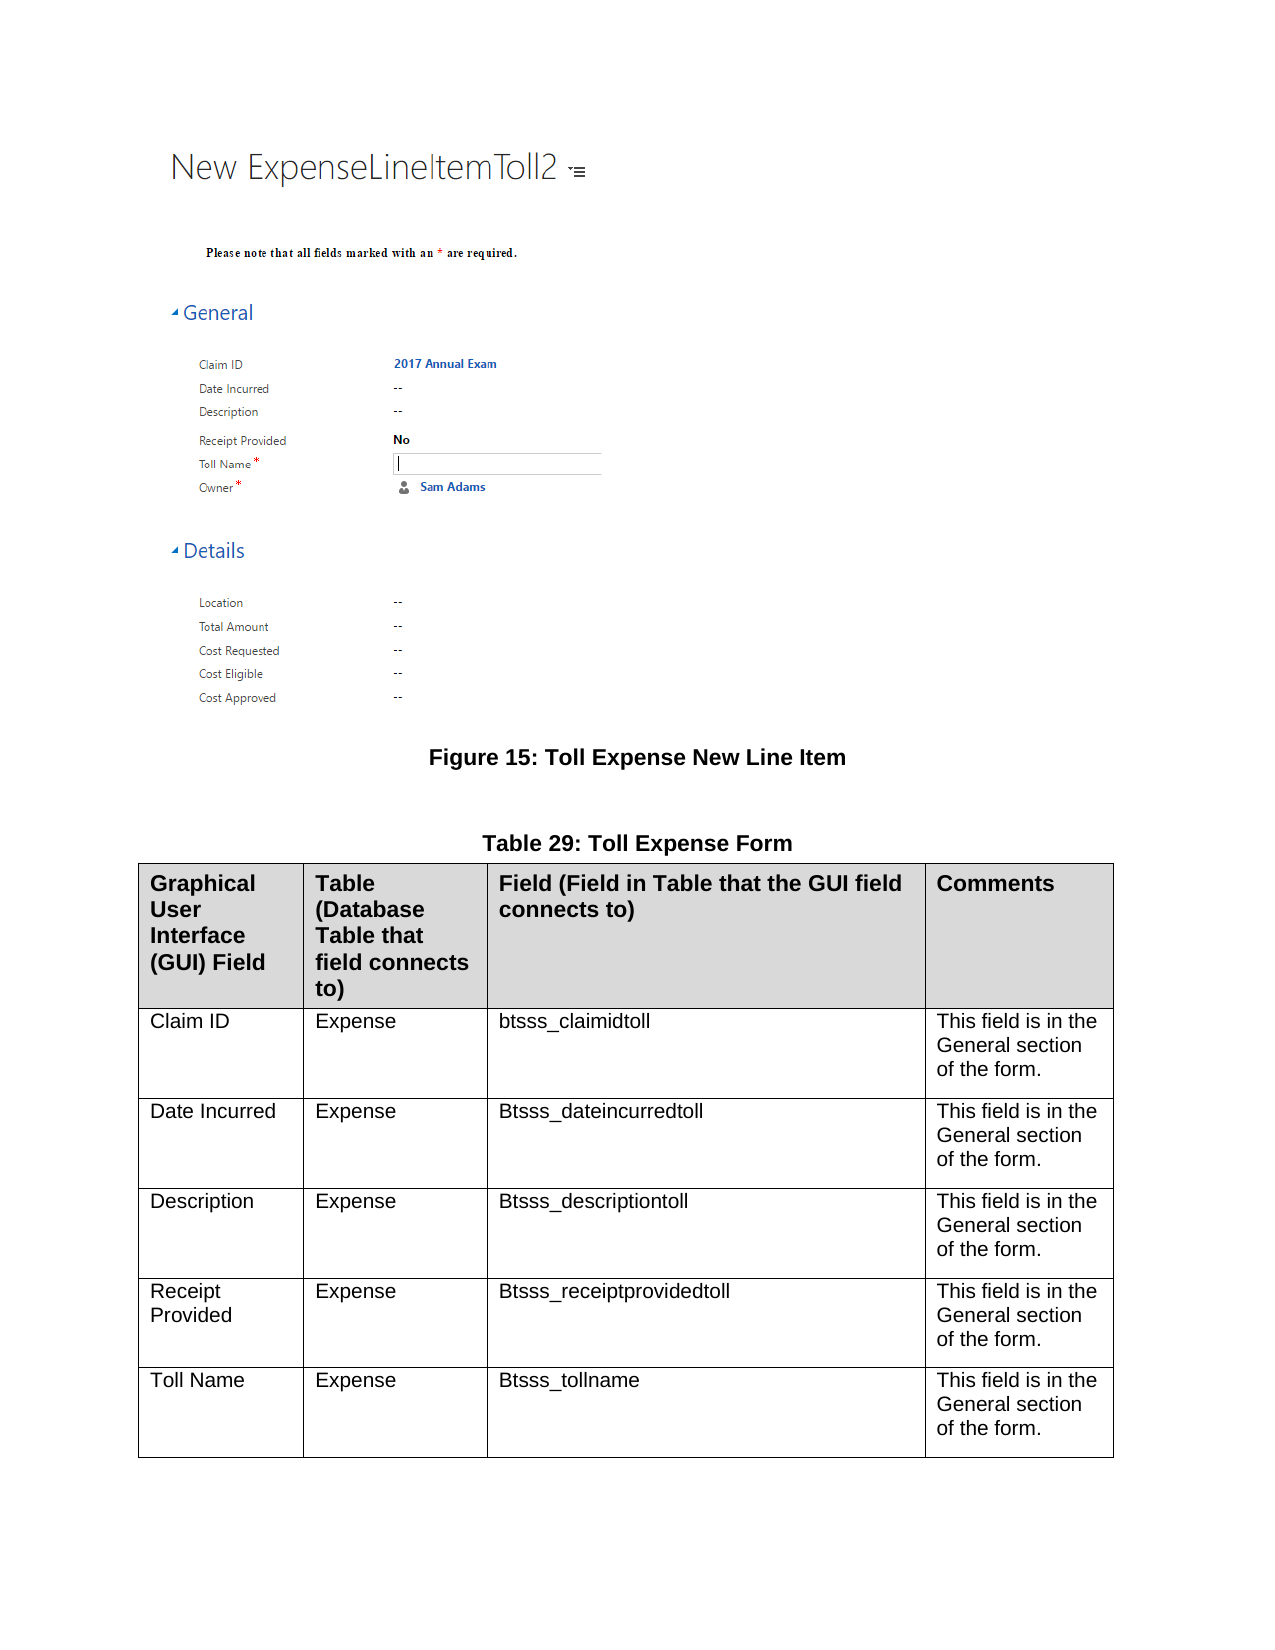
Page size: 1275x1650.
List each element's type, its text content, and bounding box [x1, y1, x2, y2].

picture [150, 150, 602, 719]
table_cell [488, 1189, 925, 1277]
text Table 29: Toll Expense Form [150, 830, 1125, 856]
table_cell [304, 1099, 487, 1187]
text Figure 15: Toll Expense New Line Item [150, 743, 1125, 770]
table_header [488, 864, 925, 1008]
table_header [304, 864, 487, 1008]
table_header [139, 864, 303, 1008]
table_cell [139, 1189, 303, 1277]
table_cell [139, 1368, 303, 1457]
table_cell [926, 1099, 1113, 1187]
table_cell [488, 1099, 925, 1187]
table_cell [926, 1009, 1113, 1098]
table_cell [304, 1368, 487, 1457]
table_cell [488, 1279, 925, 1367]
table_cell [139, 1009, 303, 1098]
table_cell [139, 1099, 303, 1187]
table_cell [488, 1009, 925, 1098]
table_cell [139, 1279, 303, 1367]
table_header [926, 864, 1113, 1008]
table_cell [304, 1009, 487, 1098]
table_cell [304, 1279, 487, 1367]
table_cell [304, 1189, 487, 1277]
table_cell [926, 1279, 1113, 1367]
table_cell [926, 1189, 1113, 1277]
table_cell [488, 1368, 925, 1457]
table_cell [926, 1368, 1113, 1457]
